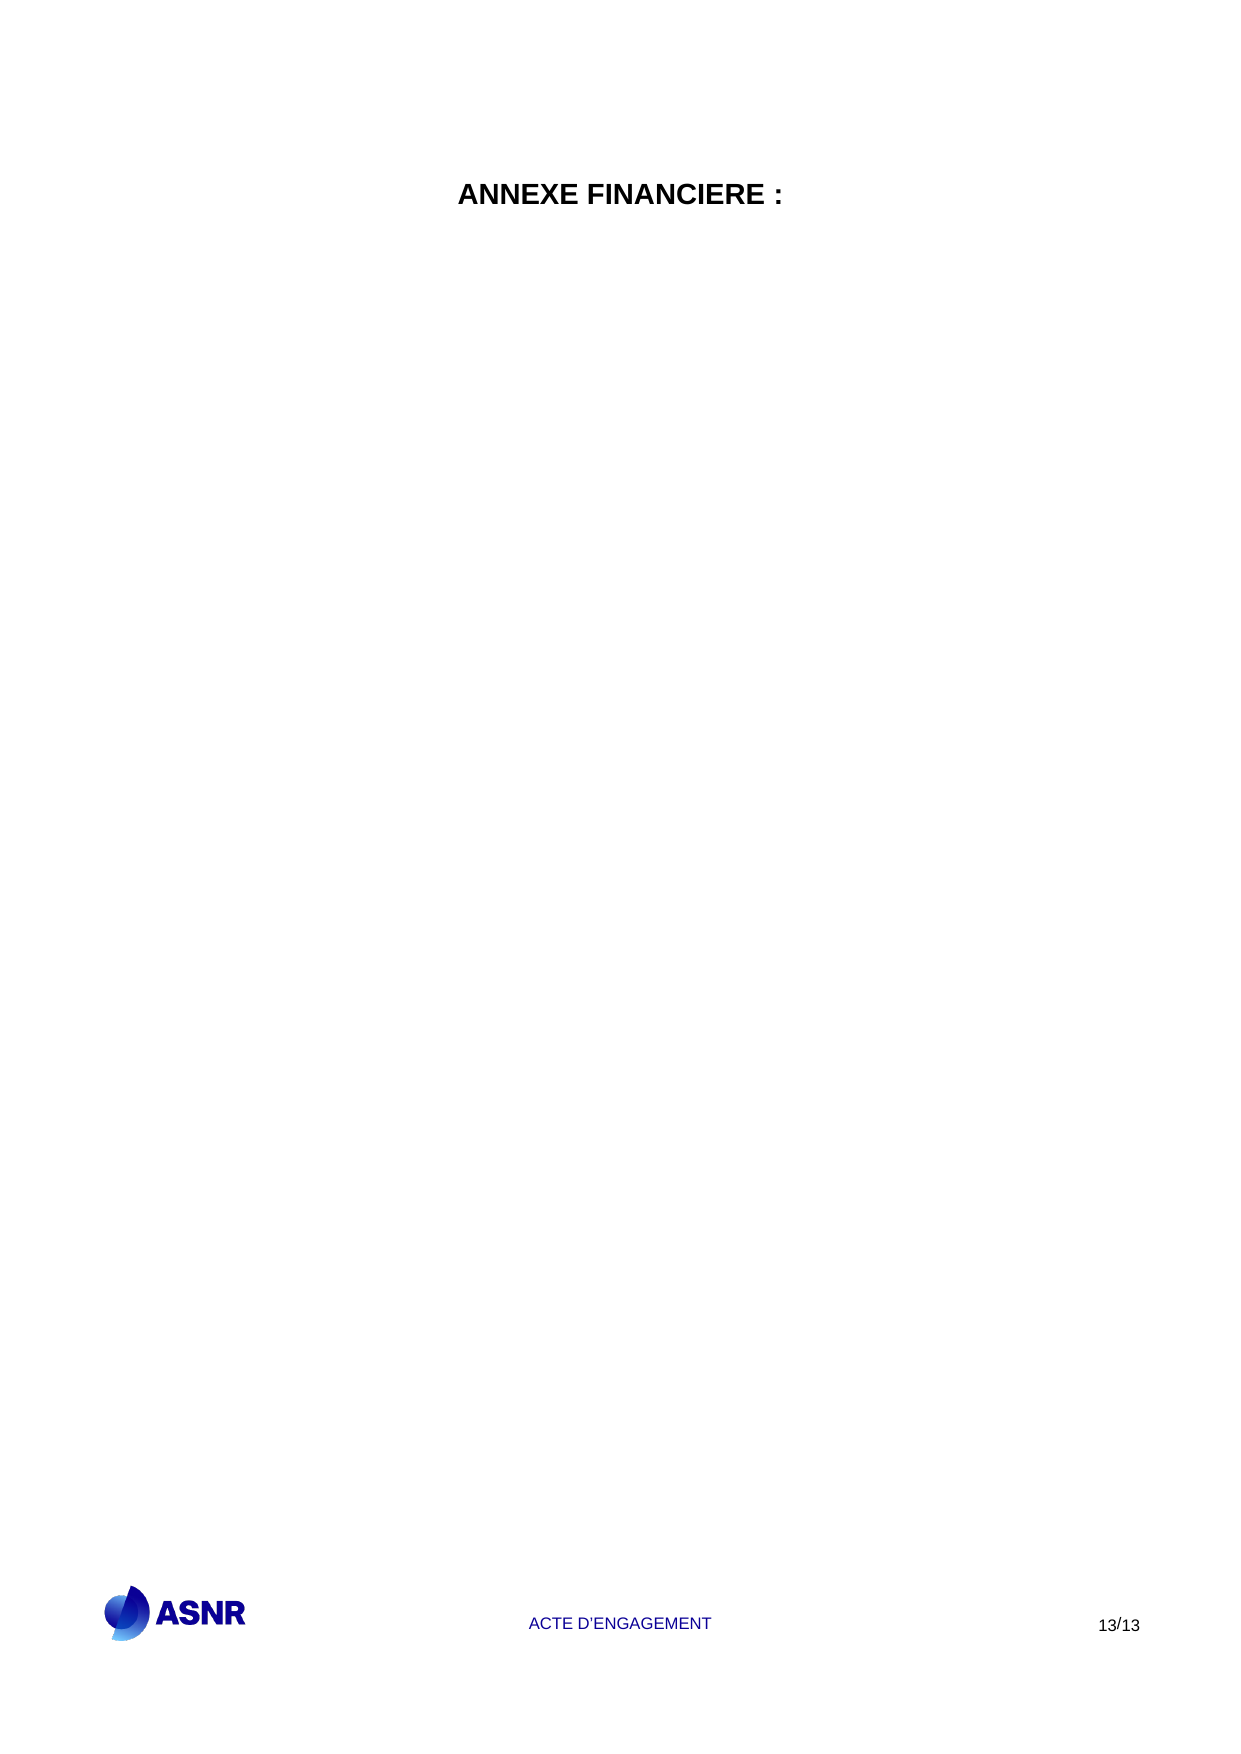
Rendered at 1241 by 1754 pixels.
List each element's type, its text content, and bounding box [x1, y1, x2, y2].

picture [102, 1583, 249, 1642]
text ANNEXE FINANCIERE : [100, 177, 1140, 211]
